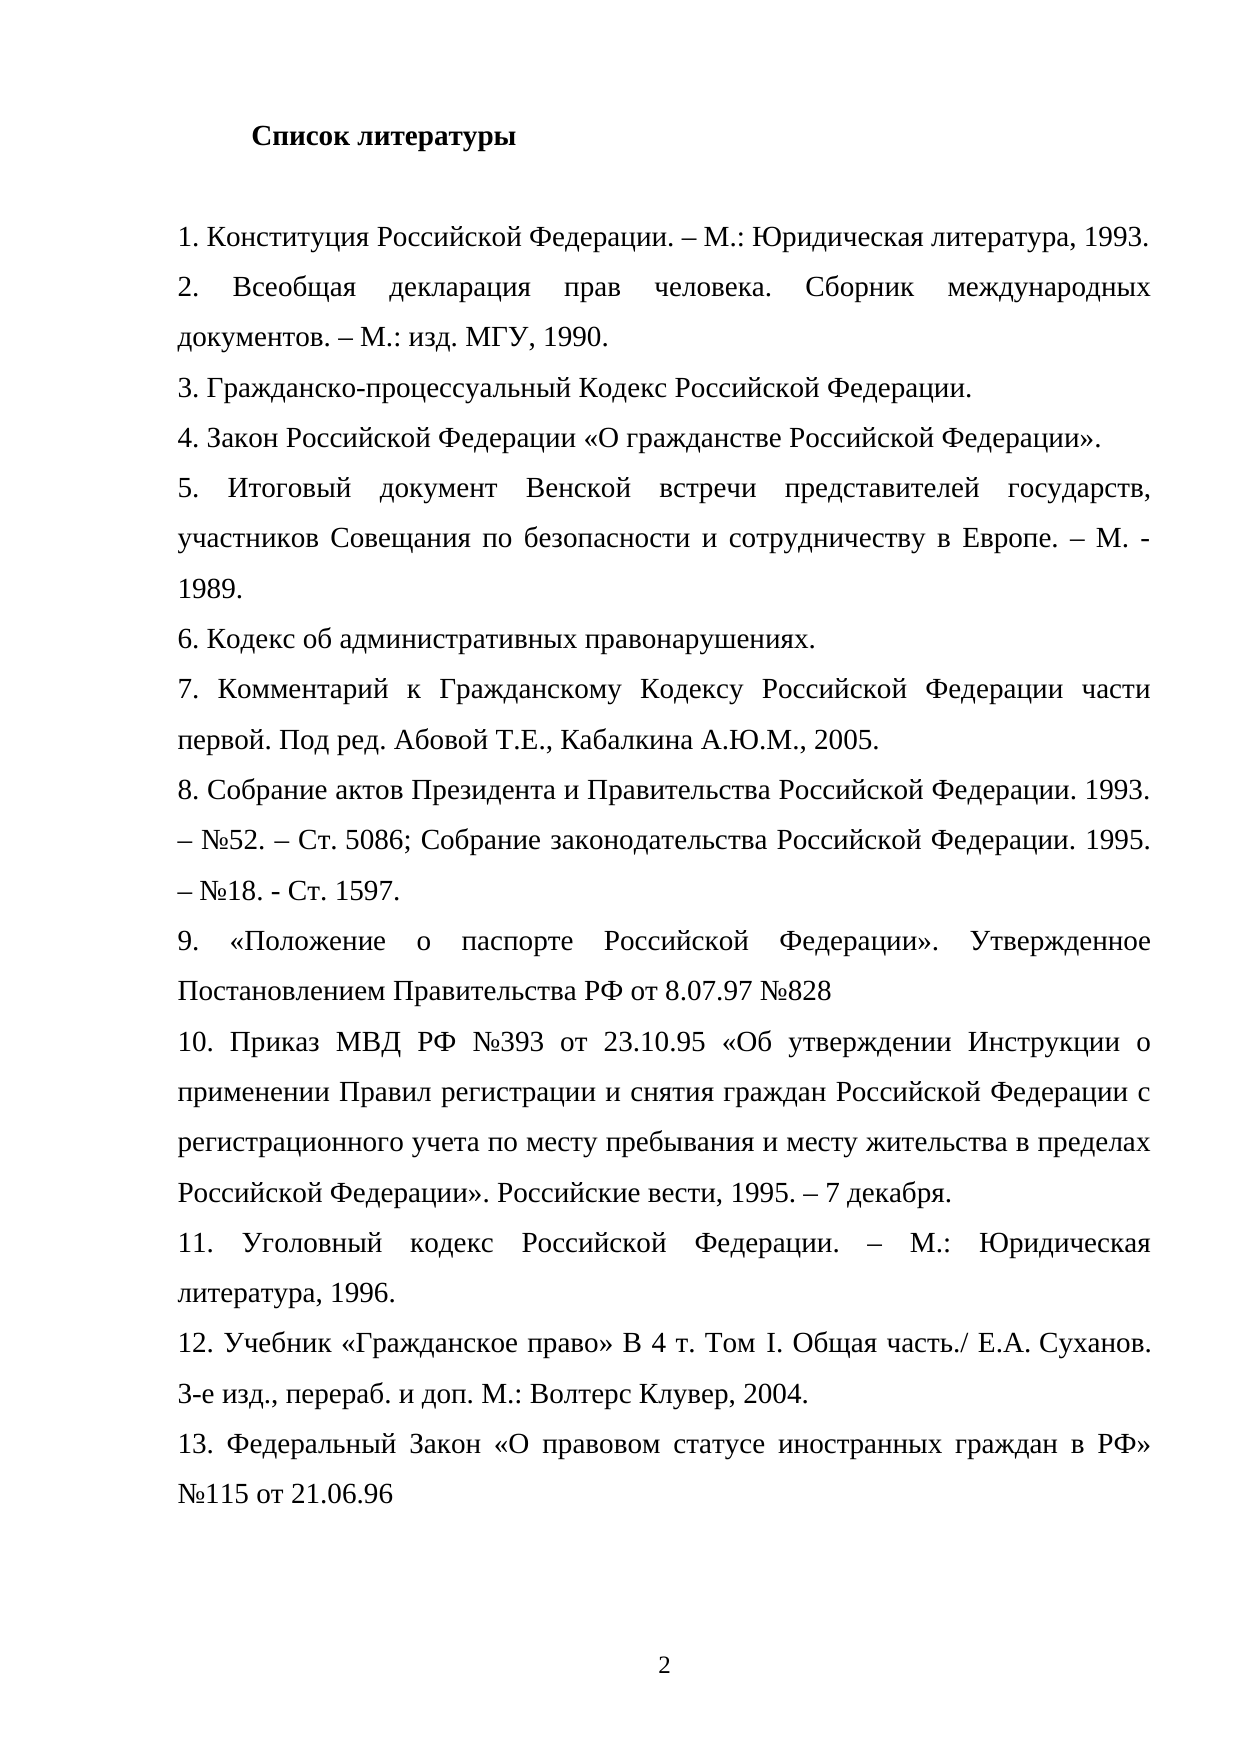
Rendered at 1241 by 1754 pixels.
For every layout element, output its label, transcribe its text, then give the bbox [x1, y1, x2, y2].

text 13. Федеральный Закон «О правовом статусе иностранных граждан в РФ» №115 от 21.06.96 [177, 1426, 1152, 1510]
list 12. Учебник «Гражданское право» В 4 т. Том I. Общая часть./ Е.А. Суханов. 3-е изд., перераб. и доп. М.: Волтерс Клувер, 2004. [177, 1326, 1152, 1409]
text 8. Собрание актов Президента и Правительства Российской Федерации. 1993. – №52. – Ст. 5086; Собрание законодательства Российской Федерации. 1995. – №18. - Ст. 1597. [177, 772, 1152, 906]
text 4. Закон Российской Федерации «О гражданстве Российской Федерации». [177, 420, 1152, 453]
text 10. Приказ МВД РФ №393 от 23.10.95 «Об утверждении Инструкции о применении Правил регистрации и снятия граждан Российской Федерации с регистрационного учета по месту пребывания и месту жительства в пределах Российской Федерации». Российские вести, 1995. – 7 декабря. [177, 1024, 1152, 1208]
text 1. Конституция Российской Федерации. – М.: Юридическая литература, 1993. [177, 219, 1152, 252]
text 5. Итоговый документ Венской встречи представителей государств, участников Совещания по безопасности и сотрудничеству в Европе. – М. -1989. [177, 470, 1152, 604]
text Список литературы [177, 118, 1152, 152]
text 9. «Положение о паспорте Российской Федерации». Утвержденное Постановлением Правительства РФ от 8.07.97 №828 [177, 923, 1152, 1007]
text 2. Всеобщая декларация прав человека. Сборник международных документов. – М.: изд. МГУ, 1990. [177, 269, 1152, 353]
text 11. Уголовный кодекс Российской Федерации. – М.: Юридическая литература, 1996. [177, 1225, 1152, 1309]
text 3. Гражданско-процессуальный Кодекс Российской Федерации. [177, 370, 1152, 403]
text 6. Кодекс об административных правонарушениях. [177, 621, 1152, 655]
text 7. Комментарий к Гражданскому Кодексу Российской Федерации части первой. Под ред. Абовой Т.Е., Кабалкина А.Ю.М., 2005. [177, 672, 1152, 755]
